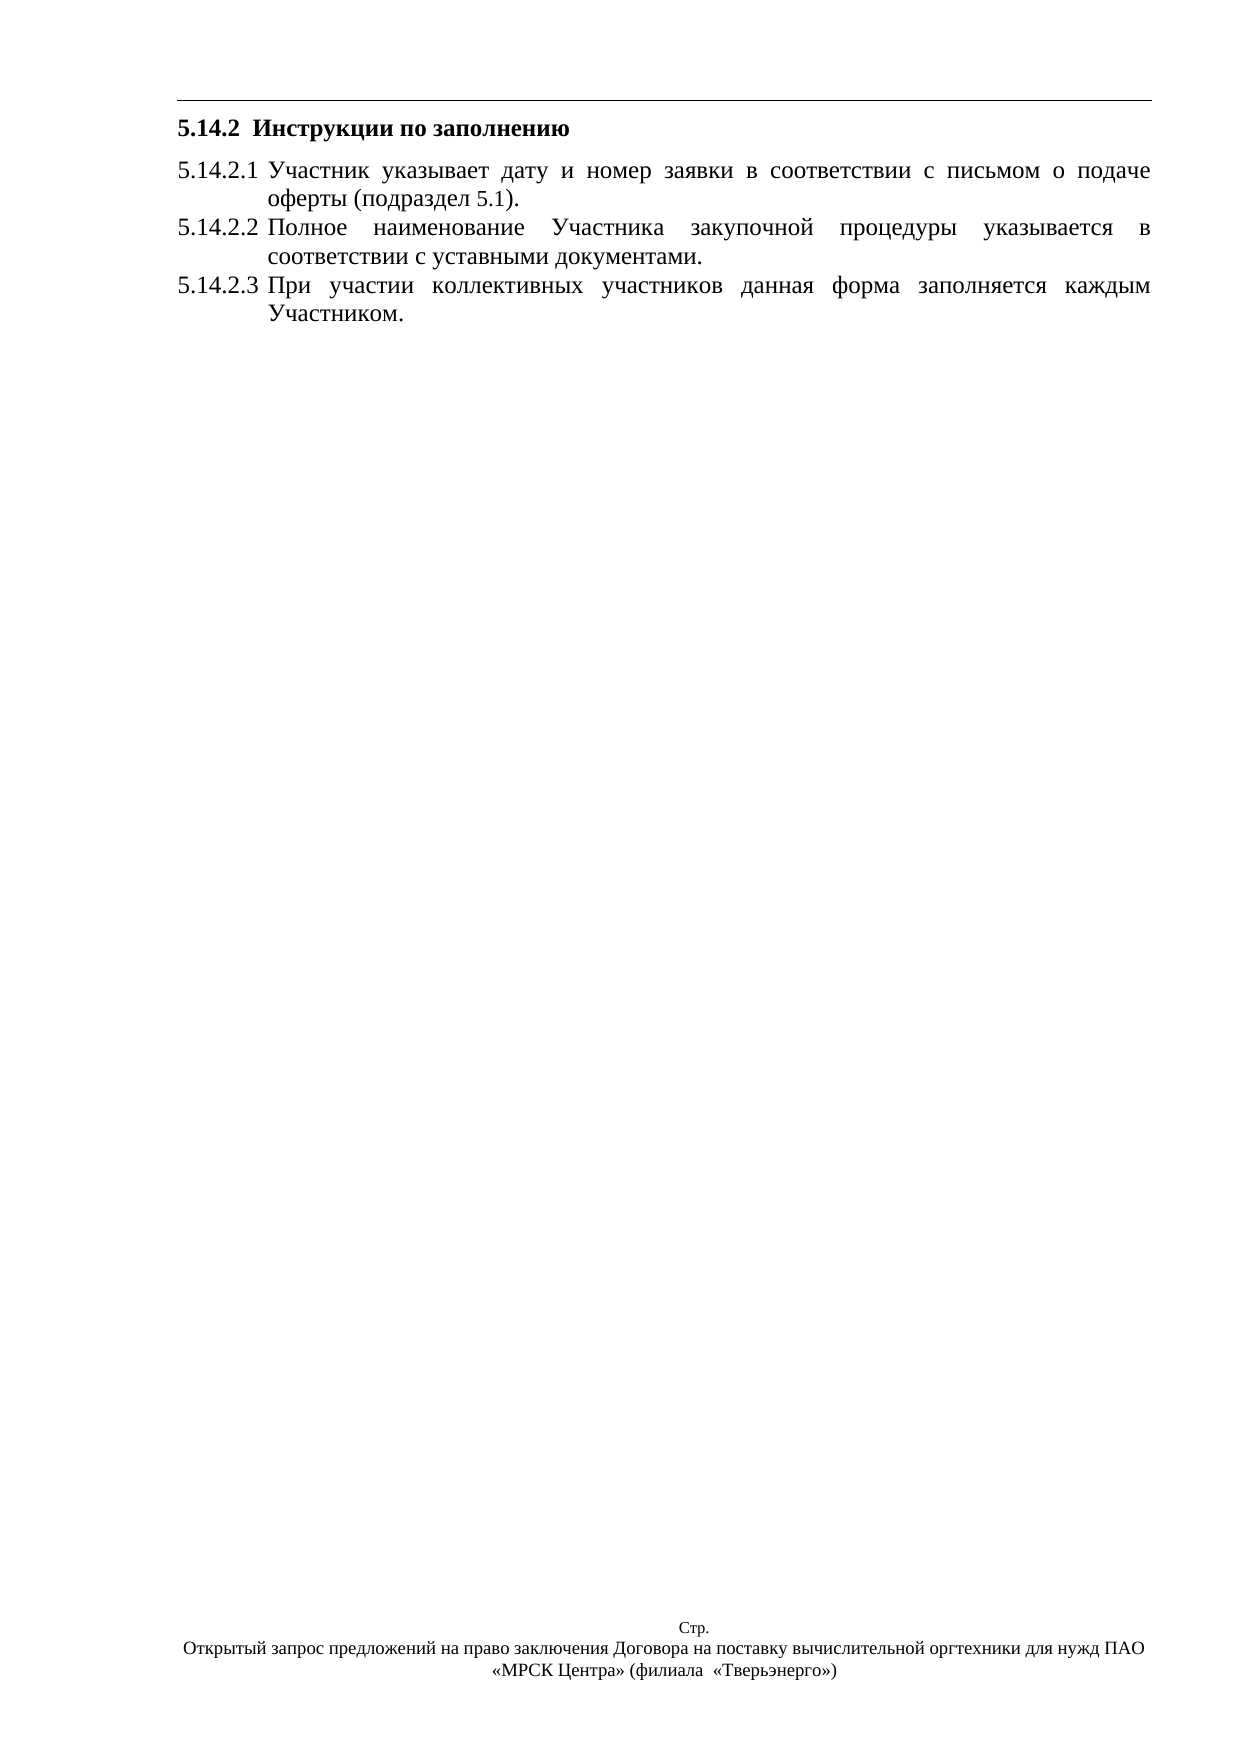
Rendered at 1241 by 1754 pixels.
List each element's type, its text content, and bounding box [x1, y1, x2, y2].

list Полное наименование Участника закупочной процедуры указывается в соответствии с уставными документами. [177, 212, 1152, 270]
list Участник указывает дату и номер заявки в соответствии с письмом о подаче оферты (подраздел 5.1). [177, 155, 1152, 212]
list При участии коллективных участников данная форма заполняется каждым Участником. [177, 270, 1152, 327]
subtitle Инструкции по заполнению [177, 113, 1152, 142]
